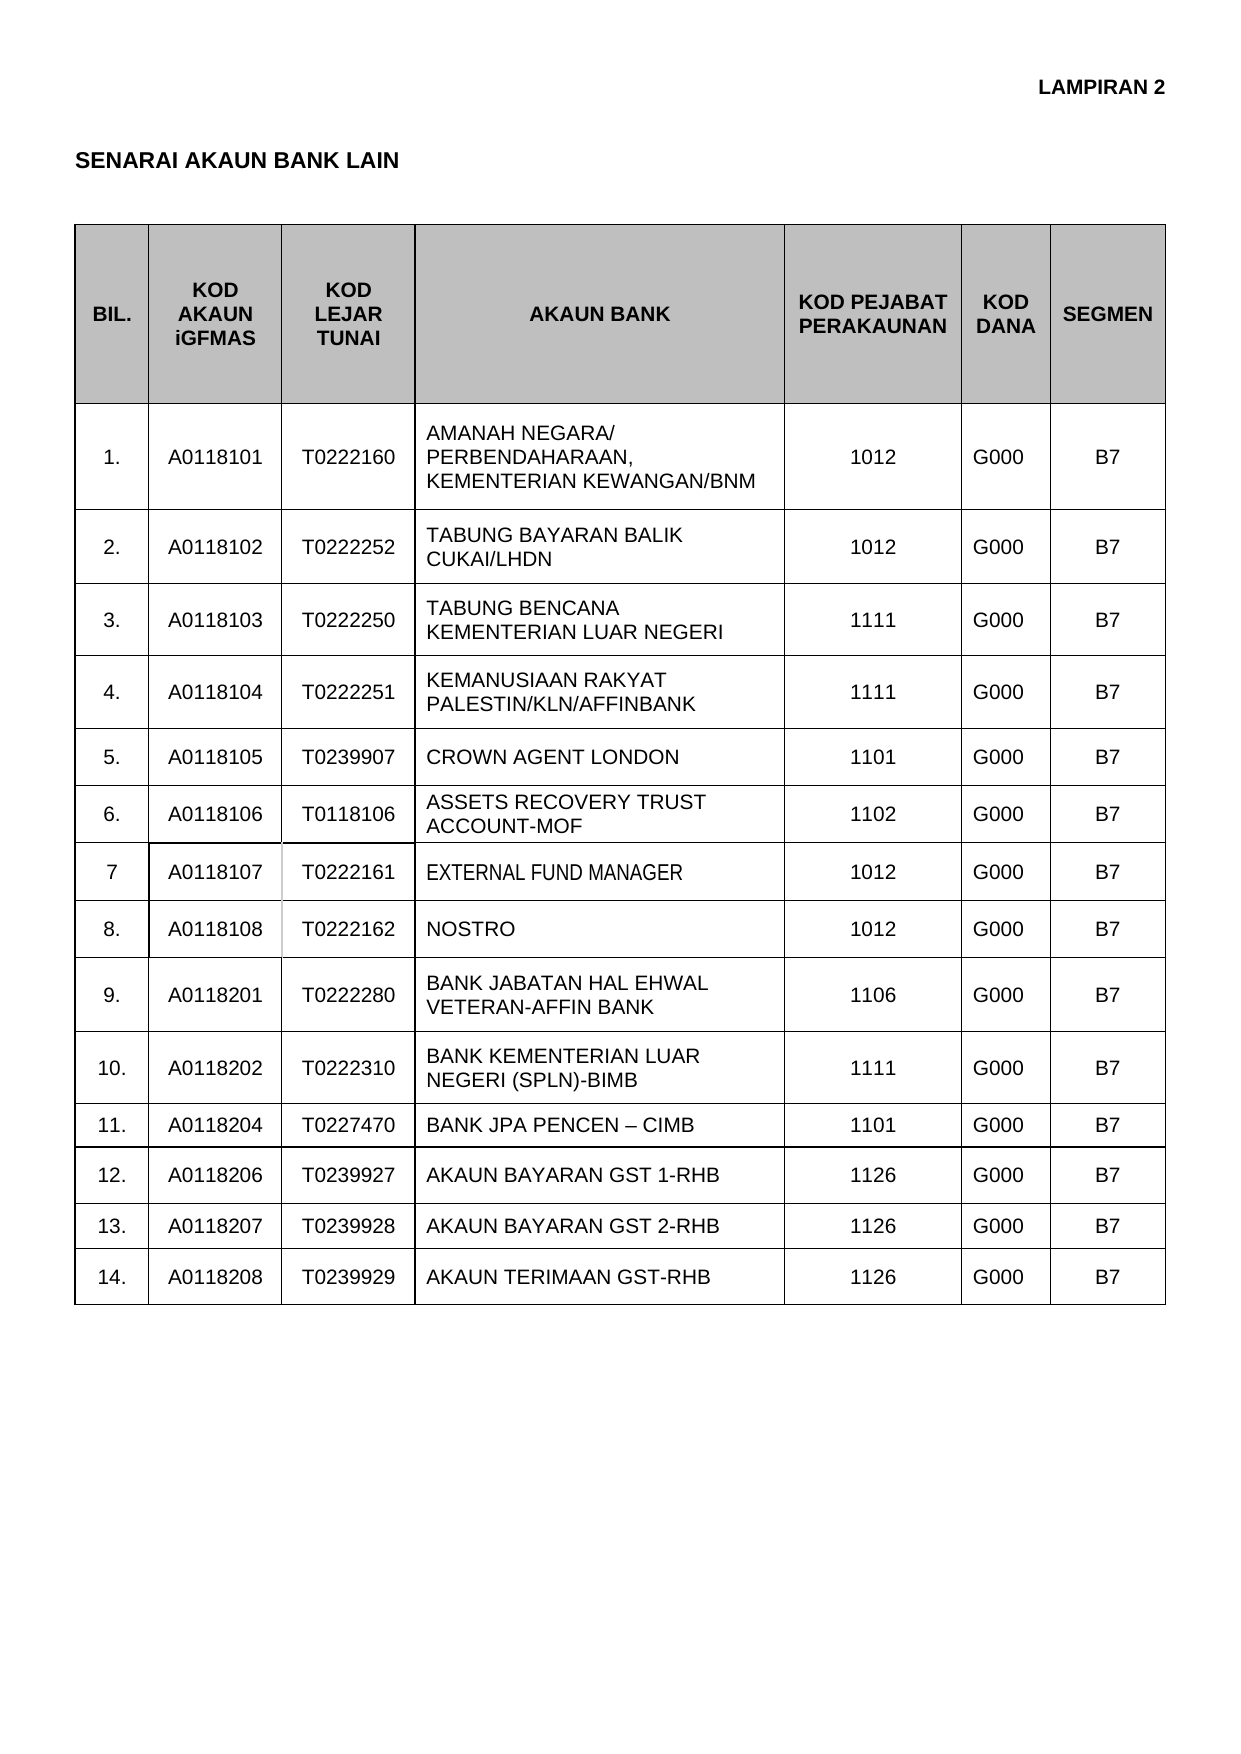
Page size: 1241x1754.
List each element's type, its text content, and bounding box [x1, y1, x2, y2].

table_cell T0222160 [282, 404, 414, 509]
table_cell 1106 [785, 958, 961, 1031]
table_cell G000 [962, 1204, 1050, 1247]
table_cell G000 [962, 510, 1050, 583]
table_cell B7 [1051, 729, 1165, 785]
table_cell ASSETS RECOVERY TRUST ACCOUNT-MOF [416, 786, 784, 842]
table_cell 8. [76, 901, 148, 957]
table_cell A0118106 [149, 786, 281, 842]
table_cell B7 [1051, 1148, 1165, 1203]
table_cell 12. [76, 1148, 148, 1203]
table_header KOD DANA [962, 225, 1050, 403]
table_header AKAUN BANK [416, 225, 784, 403]
table_cell 4. [76, 656, 148, 728]
table_cell 1101 [785, 1104, 961, 1146]
table_cell TABUNG BAYARAN BALIK CUKAI/LHDN [416, 510, 784, 583]
table_cell B7 [1051, 901, 1165, 957]
table_cell AKAUN BAYARAN GST 2-RHB [416, 1204, 784, 1247]
table_cell A0118201 [149, 958, 281, 1031]
table_header BIL. [76, 225, 148, 403]
table_cell B7 [1051, 843, 1165, 899]
table_cell B7 [1051, 786, 1165, 842]
table_cell G000 [962, 1249, 1050, 1304]
table_cell B7 [1051, 1104, 1165, 1146]
table_cell T0239928 [282, 1204, 414, 1247]
table_cell T0239907 [282, 729, 414, 785]
table_cell T0118106 [282, 786, 414, 842]
table_cell 3. [76, 584, 148, 655]
table_cell 1126 [785, 1148, 961, 1203]
table_cell 1012 [785, 901, 961, 957]
table_cell AKAUN TERIMAAN GST-RHB [416, 1249, 784, 1304]
table_cell TABUNG BENCANA KEMENTERIAN LUAR NEGERI [416, 584, 784, 655]
table_cell 1126 [785, 1204, 961, 1247]
table_cell 1. [76, 404, 148, 509]
table_cell BANK KEMENTERIAN LUAR NEGERI (SPLN)-BIMB [416, 1032, 784, 1103]
table_cell A0118204 [149, 1104, 281, 1146]
table_cell G000 [962, 1104, 1050, 1146]
table_cell T0222161 [283, 844, 414, 899]
table_cell B7 [1051, 404, 1165, 509]
table_cell B7 [1051, 1249, 1165, 1304]
table_cell A0118108 [150, 901, 281, 957]
table_cell A0118207 [149, 1204, 281, 1247]
table_cell T0239927 [282, 1148, 414, 1203]
table_cell G000 [962, 1032, 1050, 1103]
table_cell G000 [962, 958, 1050, 1031]
table_cell 1126 [785, 1249, 961, 1304]
table_cell 1101 [785, 729, 961, 785]
table_cell 7 [76, 843, 148, 899]
table_cell NOSTRO [416, 901, 784, 957]
table_cell EXTERNAL FUND MANAGER [416, 843, 784, 899]
table_cell 11. [76, 1104, 148, 1146]
table_cell A0118105 [149, 729, 281, 785]
table_cell BANK JPA PENCEN – CIMB [416, 1104, 784, 1146]
table_cell G000 [962, 404, 1050, 509]
table_cell T0239929 [282, 1249, 414, 1304]
table_cell 1102 [785, 786, 961, 842]
table_cell CROWN AGENT LONDON [416, 729, 784, 785]
table_cell 14. [76, 1249, 148, 1304]
table_cell 2. [76, 510, 148, 583]
table_cell BANK JABATAN HAL EHWAL VETERAN-AFFIN BANK [416, 958, 784, 1031]
table_cell 10. [76, 1032, 148, 1103]
table_cell T0222251 [282, 656, 414, 728]
table_cell G000 [962, 901, 1050, 957]
table_cell G000 [962, 656, 1050, 728]
table_cell 1111 [785, 1032, 961, 1103]
table_cell T0222162 [283, 901, 414, 957]
table_cell G000 [962, 729, 1050, 785]
table_cell T0222250 [282, 584, 414, 655]
table_cell 1012 [785, 404, 961, 509]
table_cell T0222280 [282, 958, 414, 1031]
table_cell B7 [1051, 1204, 1165, 1247]
table_cell 5. [76, 729, 148, 785]
table_header SEGMEN [1051, 225, 1165, 403]
table_cell A0118103 [149, 584, 281, 655]
table_cell G000 [962, 786, 1050, 842]
table_cell G000 [962, 1148, 1050, 1203]
table_cell A0118107 [150, 844, 281, 899]
table_header KOD PEJABAT PERAKAUNAN [785, 225, 961, 403]
table_cell AKAUN BAYARAN GST 1-RHB [416, 1148, 784, 1203]
table_cell G000 [962, 843, 1050, 899]
table_cell A0118101 [149, 404, 281, 509]
table_cell 1012 [785, 510, 961, 583]
table_cell B7 [1051, 1032, 1165, 1103]
table_cell 1111 [785, 656, 961, 728]
table_cell A0118104 [149, 656, 281, 728]
table_cell 9. [76, 958, 148, 1031]
table_cell T0222310 [282, 1032, 414, 1103]
table_header KOD AKAUN iGFMAS [149, 225, 281, 403]
table_cell KEMANUSIAAN RAKYAT PALESTIN/KLN/AFFINBANK [416, 656, 784, 728]
text LAMPIRAN 2 [75, 75, 1165, 99]
table_cell B7 [1051, 958, 1165, 1031]
table_cell G000 [962, 584, 1050, 655]
table_cell B7 [1051, 584, 1165, 655]
table_cell A0118202 [149, 1032, 281, 1103]
table_cell A0118102 [149, 510, 281, 583]
table_cell AMANAH NEGARA/ PERBENDAHARAAN, KEMENTERIAN KEWANGAN/BNM [416, 404, 784, 509]
table_cell B7 [1051, 656, 1165, 728]
table_cell A0118206 [149, 1148, 281, 1203]
table_cell 13. [76, 1204, 148, 1247]
table_cell B7 [1051, 510, 1165, 583]
table_cell 1012 [785, 843, 961, 899]
table_header KOD LEJAR TUNAI [282, 225, 414, 403]
text SENARAI AKAUN BANK LAIN [75, 147, 1165, 173]
table_cell 6. [76, 786, 148, 842]
table_cell T0222252 [282, 510, 414, 583]
table_cell A0118208 [149, 1249, 281, 1304]
table_cell 1111 [785, 584, 961, 655]
table_cell T0227470 [282, 1104, 414, 1146]
